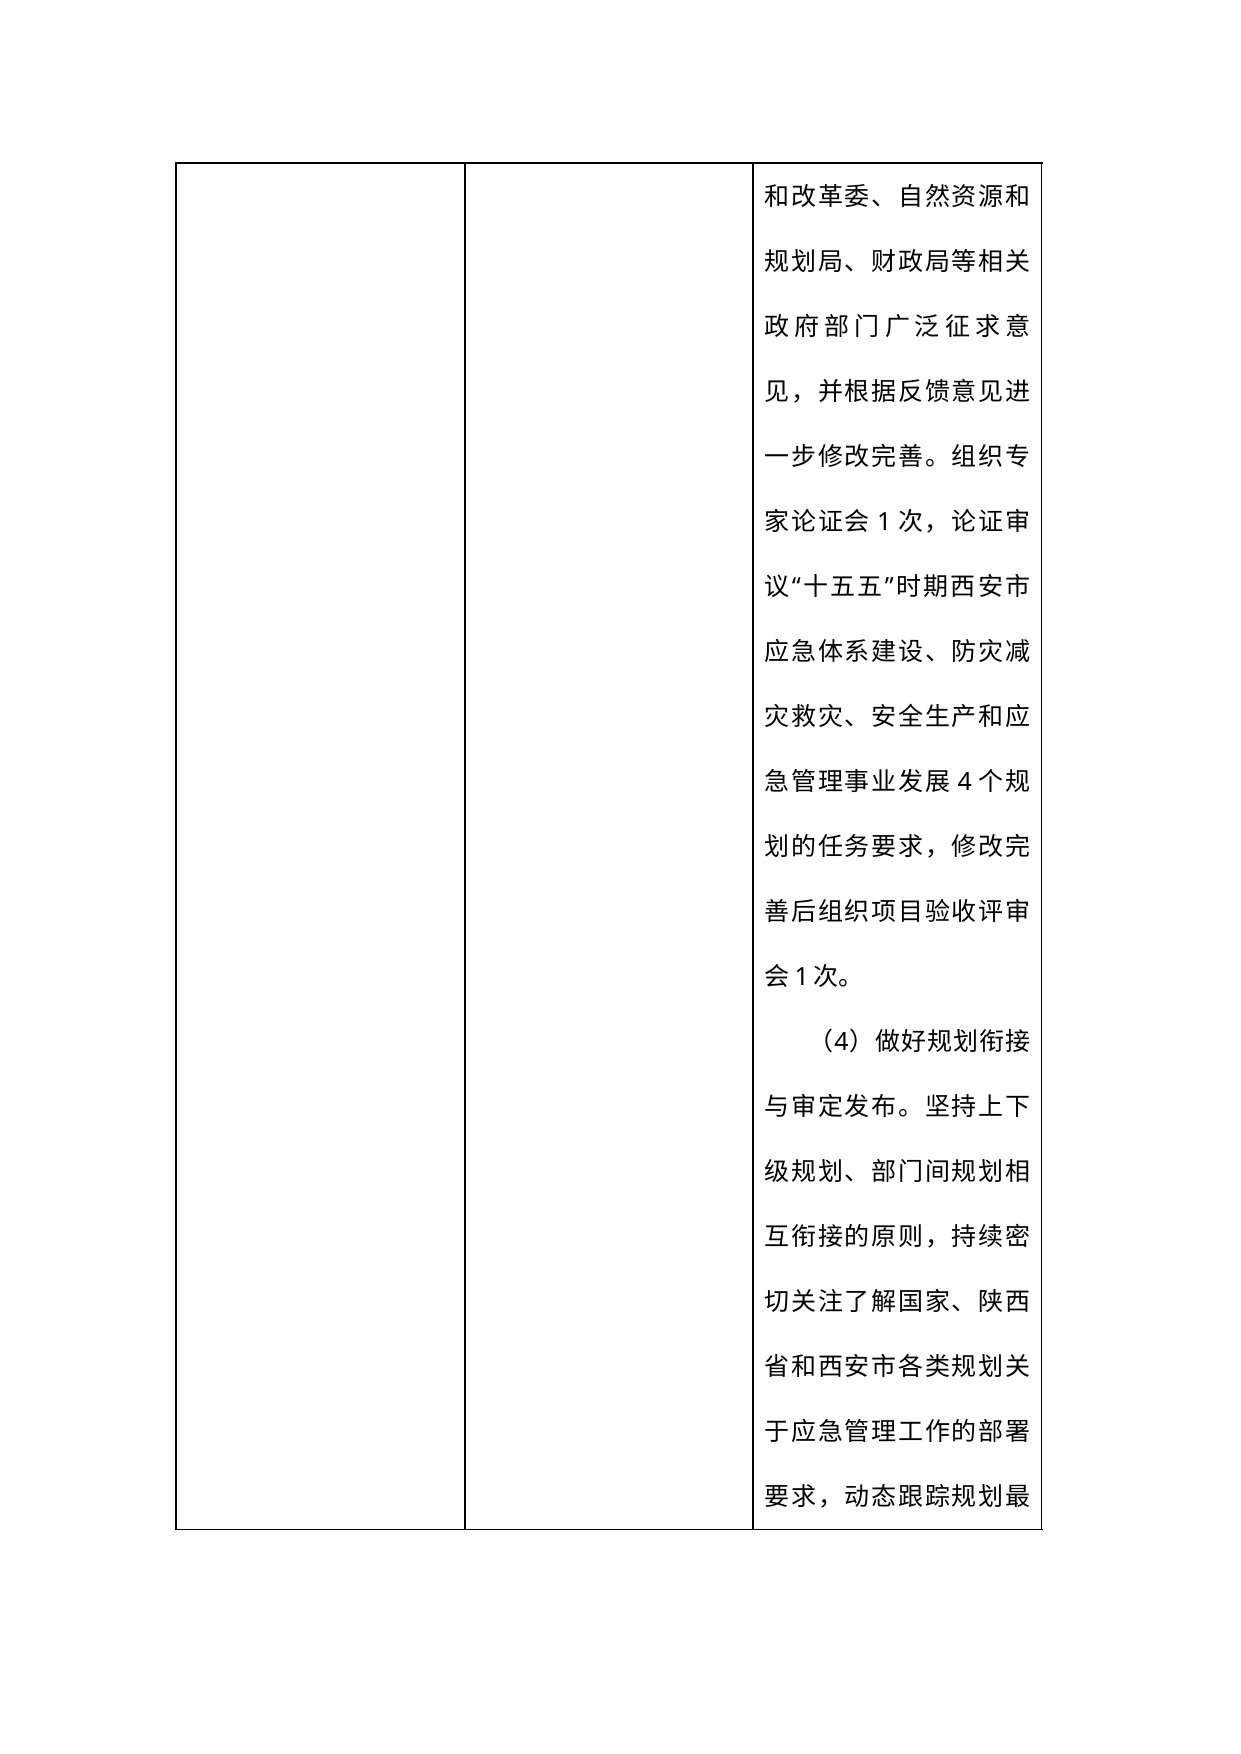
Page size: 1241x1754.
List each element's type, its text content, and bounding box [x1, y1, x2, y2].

table_cell [466, 164, 752, 1528]
table_cell 2 [177, 164, 464, 1528]
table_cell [754, 164, 1041, 1528]
